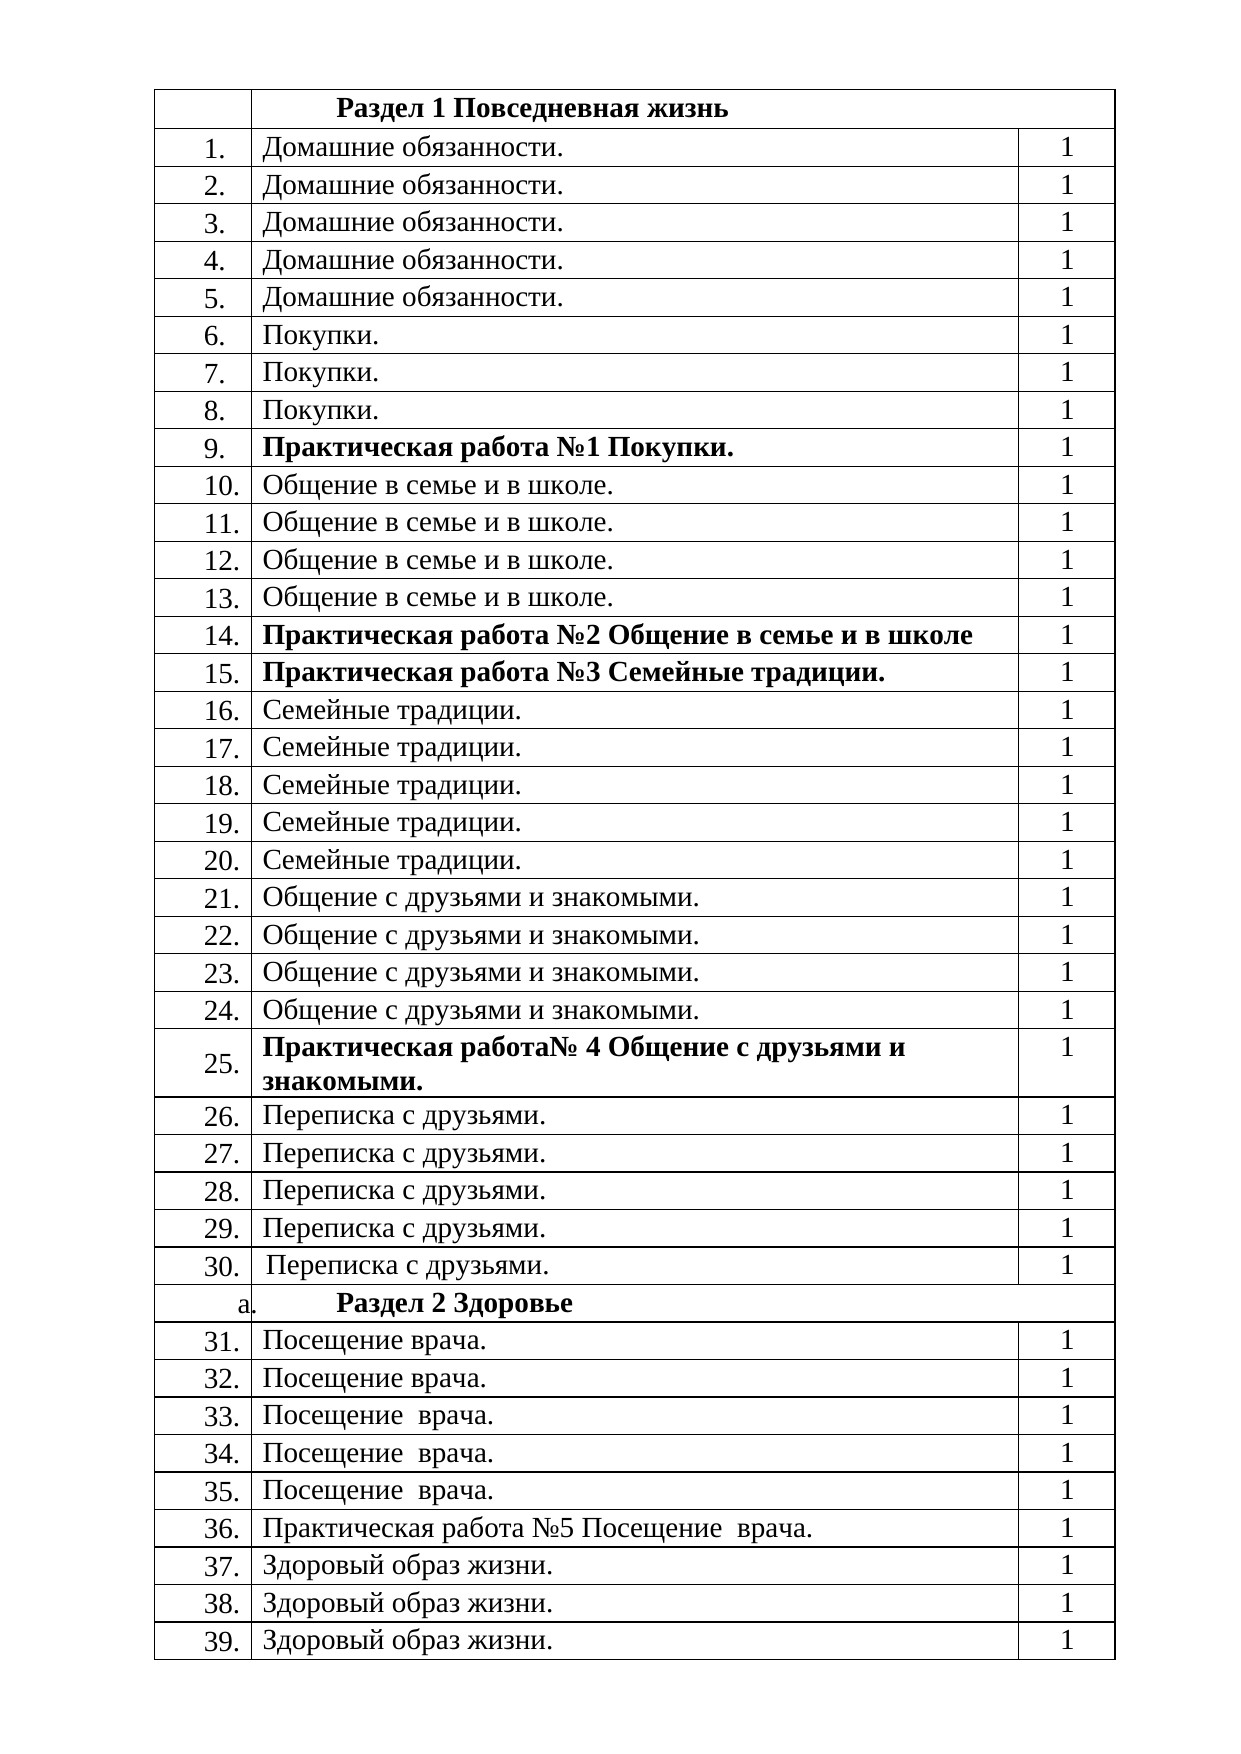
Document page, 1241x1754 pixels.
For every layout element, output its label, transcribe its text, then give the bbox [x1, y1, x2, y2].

table_cell Домашние обязанности. [252, 167, 1018, 203]
table_cell 1 [1019, 504, 1114, 541]
table_cell 1 [1019, 767, 1114, 803]
table_cell Практическая работа №1 Покупки. [252, 429, 1018, 466]
table_cell 1 [1019, 1623, 1114, 1659]
table_cell Переписка с друзьями. [252, 1135, 1018, 1171]
table_cell 1 [1019, 954, 1114, 991]
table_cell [252, 1623, 1018, 1659]
table_cell Общение с друзьями и знакомыми. [252, 879, 1018, 916]
table_cell Семейные традиции. [252, 692, 1018, 728]
table_cell [155, 992, 251, 1028]
table_cell [155, 90, 251, 128]
table_cell 1 [1019, 842, 1114, 878]
table_cell [155, 1398, 251, 1434]
table_cell [155, 654, 251, 691]
table_cell Практическая работа №3 Семейные традиции. [252, 654, 1018, 691]
table_cell [155, 1473, 251, 1509]
table_cell [155, 1029, 251, 1096]
table_cell Общение с друзьями и знакомыми. [252, 954, 1018, 991]
table_cell Посещение врача. [252, 1323, 1018, 1359]
table_cell 1 [1019, 1323, 1114, 1359]
table_cell [155, 1435, 251, 1471]
table_cell 1 [1019, 242, 1114, 278]
table_cell Практическая работа№ 4 Общение с друзьями и знакомыми. [252, 1029, 1018, 1096]
table_cell 1 [1019, 992, 1114, 1028]
table_cell [155, 729, 251, 766]
table_cell [155, 1135, 251, 1171]
table_cell [155, 467, 251, 503]
table_cell 1 [1019, 279, 1114, 316]
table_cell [252, 1585, 1018, 1621]
table_cell 1 [1019, 1248, 1114, 1284]
table_cell [155, 767, 251, 803]
table_cell [155, 204, 251, 241]
table_cell 1 [1019, 542, 1114, 578]
table_cell [155, 954, 251, 991]
table_cell 1 [1019, 167, 1114, 203]
table_cell [155, 692, 251, 728]
table_cell Домашние обязанности. [252, 129, 1018, 166]
table_cell Посещение врача. [252, 1435, 1018, 1471]
table_cell 1 [1019, 692, 1114, 728]
table_cell 1 [1019, 1585, 1114, 1621]
table_cell [155, 1285, 251, 1321]
table_cell Посещение врача. [252, 1398, 1018, 1434]
table_cell 1 [1019, 1135, 1114, 1171]
table_cell Раздел 1 Повседневная жизнь [252, 90, 1114, 128]
table_cell Домашние обязанности. [252, 279, 1018, 316]
table_cell Практическая работа №5 Посещение врача. [252, 1510, 1018, 1546]
table_cell Семейные традиции. [252, 804, 1018, 841]
table_cell 1 [1019, 617, 1114, 653]
table_cell 1 [1019, 1548, 1114, 1584]
table_cell Общение в семье и в школе. [252, 504, 1018, 541]
table_cell 1 [1019, 804, 1114, 841]
table_cell 1 [1019, 392, 1114, 428]
table_cell [155, 392, 251, 428]
table_cell [155, 317, 251, 353]
table_cell Переписка с друзьями. [252, 1210, 1018, 1246]
table_cell [155, 1173, 251, 1209]
table_cell 1 [1019, 1029, 1114, 1096]
table_cell Переписка с друзьями. [252, 1173, 1018, 1209]
table_cell 1 [1019, 129, 1114, 166]
table_cell 1 [1019, 204, 1114, 241]
table_cell 1 [1019, 579, 1114, 616]
table_cell [155, 1210, 251, 1246]
table_cell [155, 1360, 251, 1396]
table_cell 1 [1019, 1173, 1114, 1209]
table_cell Посещение врача. [252, 1473, 1018, 1509]
table_cell [155, 242, 251, 278]
table_cell 1 [1019, 1473, 1114, 1509]
table_cell Домашние обязанности. [252, 242, 1018, 278]
table_cell Покупки. [252, 354, 1018, 391]
table_cell 1 [1019, 654, 1114, 691]
table_cell 1 [1019, 1398, 1114, 1434]
table_cell 1 [1019, 467, 1114, 503]
table_cell Общение с друзьями и знакомыми. [252, 917, 1018, 953]
table_cell [155, 279, 251, 316]
table_cell Домашние обязанности. [252, 204, 1018, 241]
table_cell [155, 542, 251, 578]
table_cell Общение в семье и в школе. [252, 542, 1018, 578]
table_cell [155, 842, 251, 878]
table_cell Семейные традиции. [252, 842, 1018, 878]
table_cell 1 [1019, 1210, 1114, 1246]
table_cell Покупки. [252, 392, 1018, 428]
table_cell [155, 1548, 251, 1584]
table_cell Семейные традиции. [252, 767, 1018, 803]
table_cell [155, 804, 251, 841]
table_cell 1 [1019, 1360, 1114, 1396]
table_cell [155, 879, 251, 916]
table_cell Раздел 2 Здоровье [252, 1285, 1114, 1321]
table_cell 1 [1019, 1510, 1114, 1546]
table_cell [155, 504, 251, 541]
table_cell [155, 1248, 251, 1284]
table_cell Переписка с друзьями. [252, 1098, 1018, 1134]
table_cell 1 [1019, 1098, 1114, 1134]
table_cell [155, 1510, 251, 1546]
table_cell Переписка с друзьями. [252, 1248, 1018, 1284]
table_cell 1 [1019, 429, 1114, 466]
table_cell Посещение врача. [252, 1360, 1018, 1396]
table_cell Семейные традиции. [252, 729, 1018, 766]
table_cell 1 [1019, 354, 1114, 391]
table_cell [155, 129, 251, 166]
table_cell Общение в семье и в школе. [252, 579, 1018, 616]
table_cell [155, 1098, 251, 1134]
table_cell Здоровый образ жизни. [252, 1548, 1018, 1584]
table_cell Общение в семье и в школе. [252, 467, 1018, 503]
table_cell [155, 579, 251, 616]
table_cell Общение с друзьями и знакомыми. [252, 992, 1018, 1028]
table_cell [155, 1323, 251, 1359]
table_cell [155, 917, 251, 953]
table_cell 1 [1019, 917, 1114, 953]
table_cell 1 [1019, 1435, 1114, 1471]
table_cell [155, 1623, 251, 1659]
table_cell [155, 167, 251, 203]
table_cell 1 [1019, 879, 1114, 916]
table_cell [155, 354, 251, 391]
table_cell [155, 1585, 251, 1621]
table_cell Практическая работа №2 Общение в семье и в школе [252, 617, 1018, 653]
table_cell Покупки. [252, 317, 1018, 353]
table_cell [155, 617, 251, 653]
table_cell 1 [1019, 317, 1114, 353]
table_cell 1 [1019, 729, 1114, 766]
table_cell [155, 429, 251, 466]
